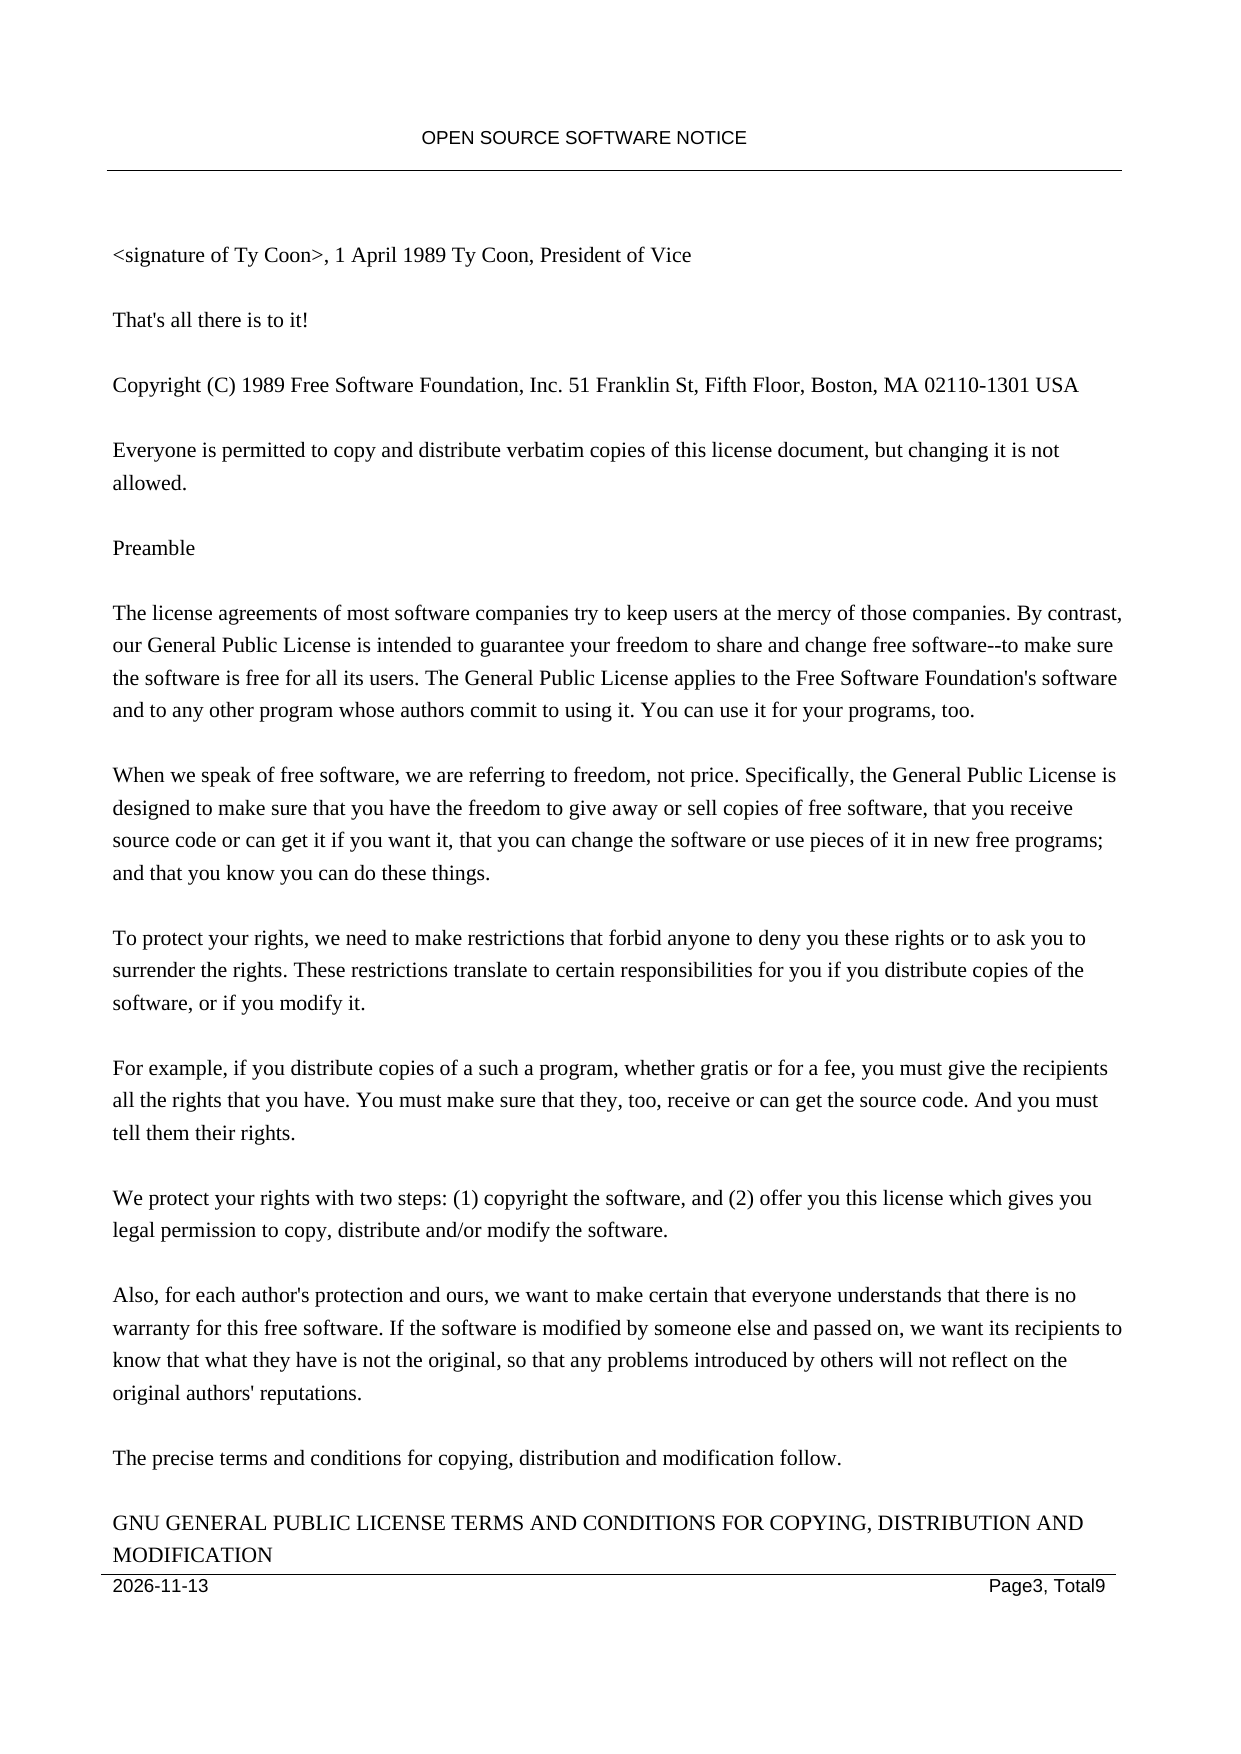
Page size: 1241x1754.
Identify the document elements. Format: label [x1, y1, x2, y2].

text [112, 206, 1128, 1571]
